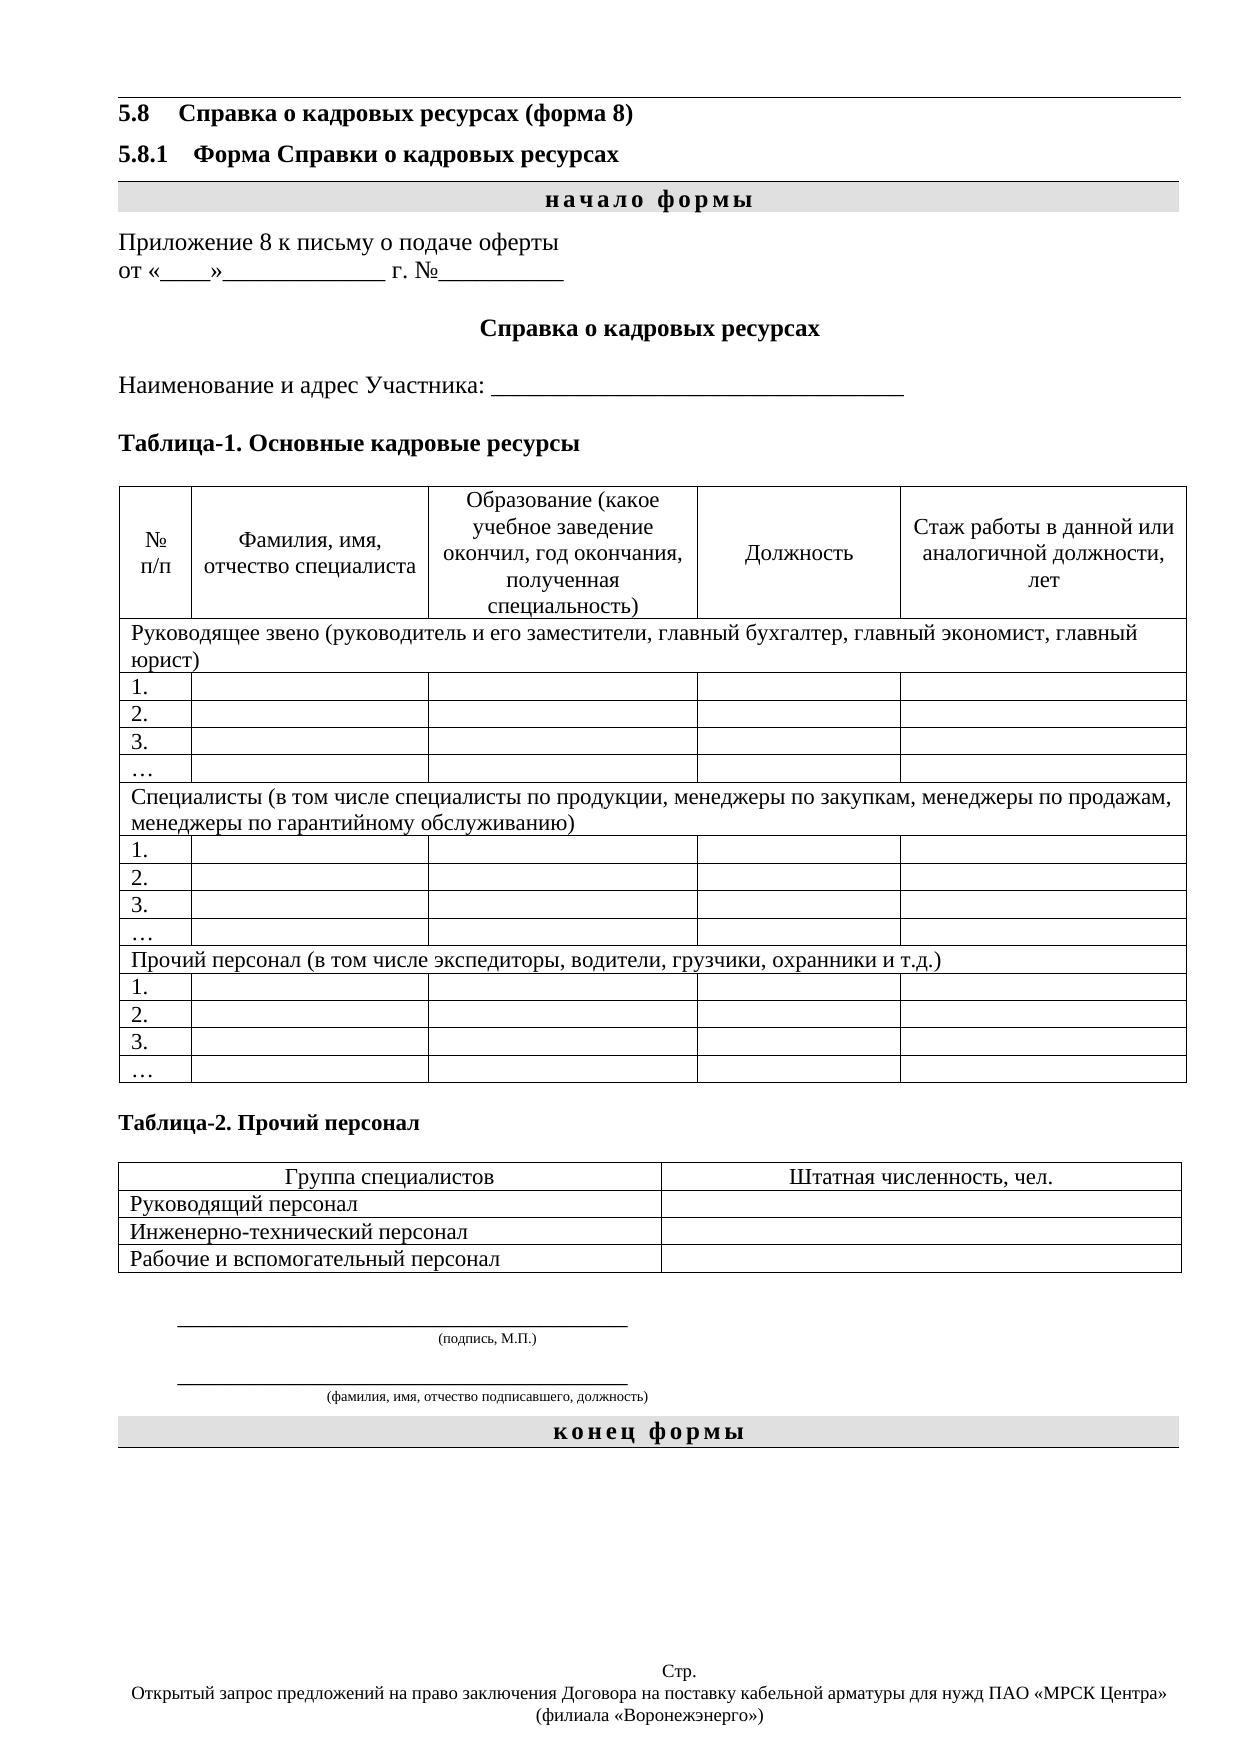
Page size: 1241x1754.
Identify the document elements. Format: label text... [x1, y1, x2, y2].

table_cell … [120, 755, 191, 782]
table_cell [192, 1028, 428, 1054]
text (подпись, М.П.) [118, 1330, 797, 1359]
table_cell [192, 891, 428, 918]
text Справка о кадровых ресурсах [118, 313, 1181, 342]
table_cell [698, 673, 900, 699]
table_cell [429, 919, 697, 945]
table_cell [698, 891, 900, 918]
table_cell Руководящее звено (руководитель и его заместители, главный бухгалтер, главный экономист, главный юрист) [120, 619, 1186, 672]
table_cell [429, 864, 697, 890]
table_cell [901, 974, 1186, 1000]
table_cell [120, 864, 191, 890]
text Таблица-2. Прочий персонал [118, 1109, 1181, 1136]
table_cell [120, 673, 191, 699]
table_cell [120, 891, 191, 918]
table_cell [429, 755, 697, 782]
table_cell [662, 1245, 1181, 1272]
table_cell [901, 1001, 1186, 1027]
table_cell [698, 701, 900, 727]
table_header Стаж работы в данной или аналогичной должности, лет [901, 487, 1186, 618]
table_cell [429, 1001, 697, 1027]
table_cell Специалисты (в том числе специалисты по продукции, менеджеры по закупкам, менеджеры по продажам, менеджеры по гарантийному обслуживанию) [120, 783, 1186, 835]
text Приложение 8 к письму о подаче оферты от «____»_____________ г. №__________ [118, 227, 1181, 284]
table_cell [698, 864, 900, 890]
table_cell [429, 701, 697, 727]
table_cell [429, 891, 697, 918]
table_cell [698, 919, 900, 945]
table_cell [901, 755, 1186, 782]
table_cell [192, 836, 428, 863]
table_cell [698, 755, 900, 782]
table_cell [192, 1001, 428, 1027]
table_cell [192, 864, 428, 890]
table_cell [901, 864, 1186, 890]
table_cell [698, 974, 900, 1000]
table_cell [901, 891, 1186, 918]
table_cell [192, 919, 428, 945]
table_cell [120, 1001, 191, 1027]
subtitle Форма Справки о кадровых ресурсах [118, 139, 1181, 168]
table_cell [120, 836, 191, 863]
table_header Фамилия, имя, отчество специалиста [192, 487, 428, 618]
table_cell [698, 836, 900, 863]
table_cell [429, 836, 697, 863]
table_cell … [120, 1056, 191, 1082]
table_cell [698, 728, 900, 754]
table_cell [698, 1028, 900, 1054]
table_cell [120, 728, 191, 754]
table_cell … [120, 919, 191, 945]
table_cell [120, 701, 191, 727]
text ____________________________________ [118, 1359, 1181, 1388]
table_cell [429, 728, 697, 754]
subtitle Справка о кадровых ресурсах (форма 8) [118, 98, 1181, 127]
table_cell [901, 1056, 1186, 1082]
table_header Образование (какое учебное заведение окончил, год окончания, полученная специальность) [429, 487, 697, 618]
table_cell Прочий персонал (в том числе экспедиторы, водители, грузчики, охранники и т.д.) [120, 946, 1186, 972]
table_cell [901, 673, 1186, 699]
text (фамилия, имя, отчество подписавшего, должность) [118, 1388, 797, 1416]
text конец формы [118, 1416, 1179, 1447]
table_cell [662, 1191, 1181, 1217]
table_cell [429, 1028, 697, 1054]
table_cell [662, 1218, 1181, 1244]
table_cell [120, 1028, 191, 1054]
text начало формы [118, 182, 1179, 212]
table_cell [901, 836, 1186, 863]
table_cell Рабочие и вспомогательный персонал [119, 1245, 661, 1272]
text Таблица-1. Основные кадровые ресурсы [118, 428, 1181, 457]
table_cell [901, 919, 1186, 945]
text Наименование и адрес Участника: _________________________________ [118, 371, 1181, 399]
table_header № п/п [120, 487, 191, 618]
table_header Группа специалистов [119, 1163, 661, 1189]
table_cell [429, 1056, 697, 1082]
table_cell [192, 673, 428, 699]
table_cell [901, 1028, 1186, 1054]
table_cell [698, 1001, 900, 1027]
table_cell [192, 1056, 428, 1082]
table_cell [192, 755, 428, 782]
table_cell [901, 701, 1186, 727]
table_cell [698, 1056, 900, 1082]
table_cell [429, 974, 697, 1000]
text ____________________________________ [118, 1301, 1181, 1330]
table_cell [192, 974, 428, 1000]
table_cell Инженерно-технический персонал [119, 1218, 661, 1244]
table_header Штатная численность, чел. [662, 1163, 1181, 1189]
table_header Должность [698, 487, 900, 618]
table_cell [192, 728, 428, 754]
table_cell [192, 701, 428, 727]
table_cell [901, 728, 1186, 754]
table_cell [429, 673, 697, 699]
table_cell Руководящий персонал [119, 1191, 661, 1217]
table_cell [120, 974, 191, 1000]
